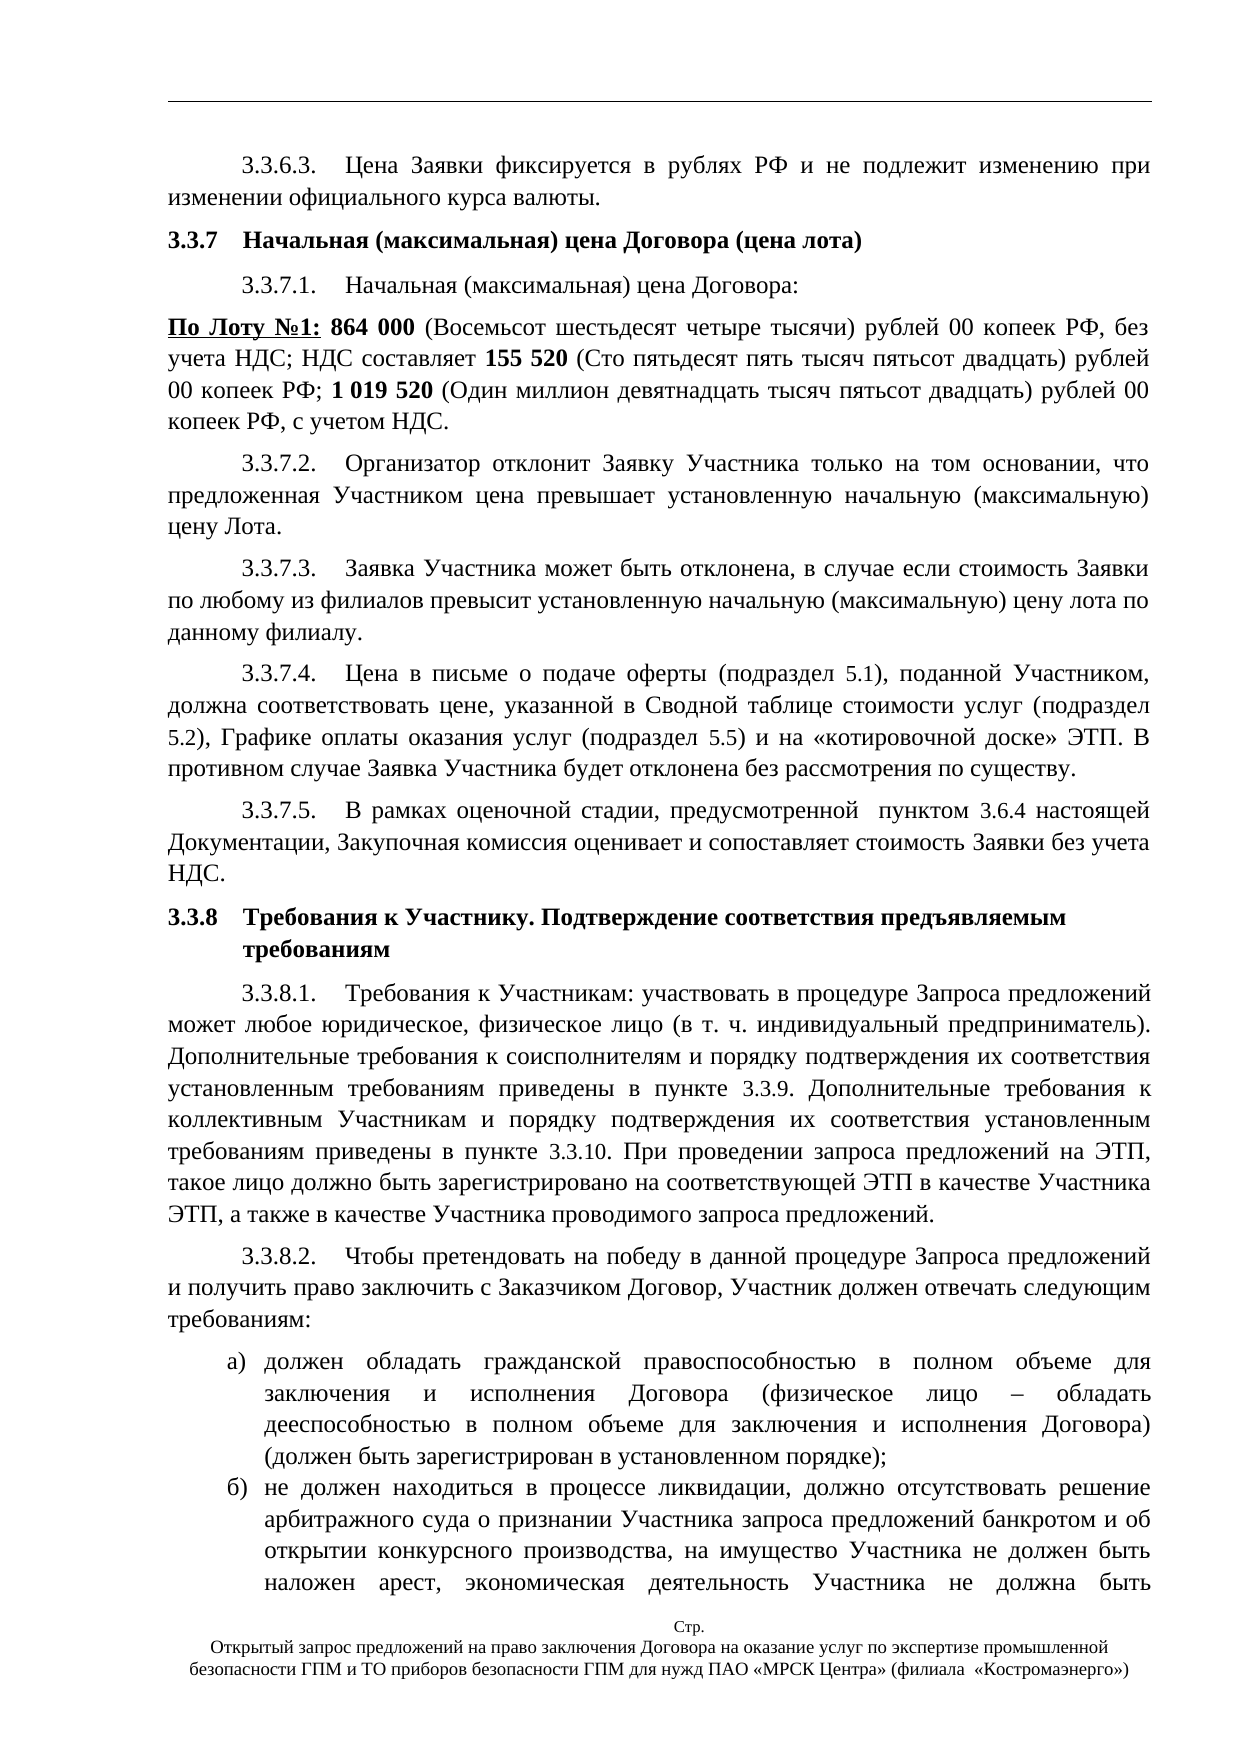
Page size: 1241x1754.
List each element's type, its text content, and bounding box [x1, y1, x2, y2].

list Чтобы претендовать на победу в данной процедуре Запроса предложений и получить право заключить с Заказчиком Договор, Участник должен отвечать следующим требованиям: [168, 1241, 1152, 1333]
subtitle Требования к Участнику. Подтверждение соответствия предъявляемым требованиям [168, 902, 1152, 963]
list должен обладать гражданской правоспособностью в полном объеме для заключения и исполнения Договора (физическое лицо – обладать дееспособностью в полном объеме для заключения и исполнения Договора) (должен быть зарегистрирован в установленном порядке); [227, 1346, 1152, 1469]
list Начальная (максимальная) цена Договора: [168, 270, 1150, 298]
subtitle Начальная (максимальная) цена Договора (цена лота) [168, 226, 1152, 254]
list Заявка Участника может быть отклонена, в случае если стоимость Заявки по любому из филиалов превысит установленную начальную (максимальную) цену лота по данному филиалу. [168, 553, 1150, 645]
list В рамках оценочной стадии, предусмотренной пунктом 3.6.4 настоящей Документации, Закупочная комиссия оценивает и сопоставляет стоимость Заявки без учета НДС. [168, 795, 1150, 887]
list Цена Заявки фиксируется в рублях РФ и не подлежит изменению при изменении официального курса валюты. [168, 150, 1152, 210]
text По Лоту №1: 864 000 (Восемьсот шестьдесят четыре тысячи) рублей 00 копеек РФ, без учета НДС; НДС составляет 155 520 (Сто пятьдесят пять тысяч пятьсот двадцать) рублей 00 копеек РФ; 1 019 520 (Один миллион девятнадцать тысяч пятьсот двадцать) рублей 00 копеек РФ, с учетом НДС. [168, 312, 1150, 435]
list Цена в письме о подаче оферты (подраздел 5.1), поданной Участником, должна соответствовать цене, указанной в Сводной таблице стоимости услуг (подраздел 5.2), Графике оплаты оказания услуг (подраздел 5.5) и на «котировочной доске» ЭТП. В противном случае Заявка Участника будет отклонена без рассмотрения по существу. [168, 658, 1150, 782]
list Требования к Участникам: участвовать в процедуре Запроса предложений может любое юридическое, физическое лицо (в т. ч. индивидуальный предприниматель). Дополнительные требования к соисполнителям и порядку подтверждения их соответствия установленным требованиям приведены в пункте 3.3.9. Дополнительные требования к коллективным Участникам и порядку подтверждения их соответствия установленным требованиям приведены в пункте 3.3.10. При проведении запроса предложений на ЭТП, такое лицо должно быть зарегистрировано на соответствующей ЭТП в качестве Участника ЭТП, а также в качестве Участника проводимого запроса предложений. [168, 978, 1152, 1228]
list Организатор отклонит Заявку Участника только на том основании, что предложенная Участником цена превышает установленную начальную (максимальную) цену Лота. [168, 448, 1150, 540]
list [227, 1472, 1152, 1596]
